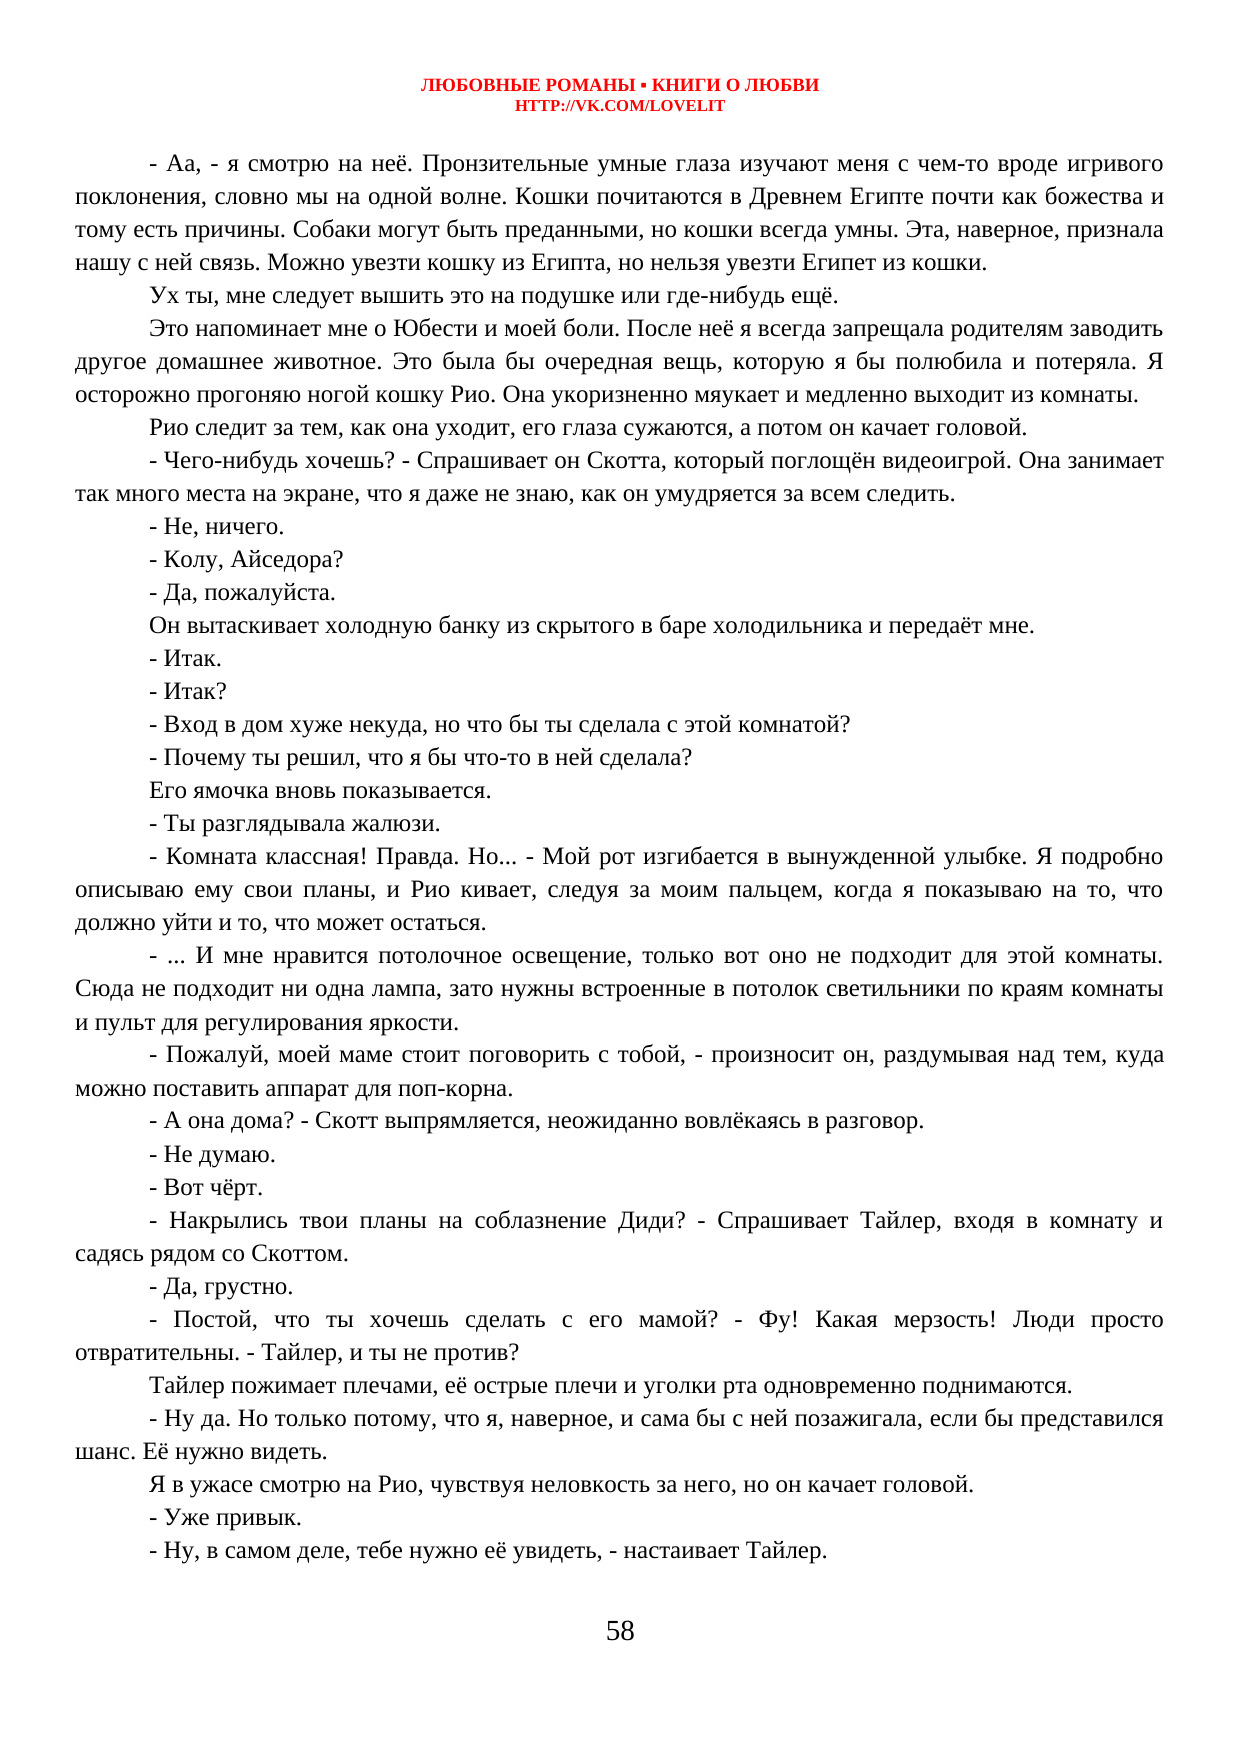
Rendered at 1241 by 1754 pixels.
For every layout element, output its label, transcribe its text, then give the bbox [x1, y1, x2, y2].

text - Накрылись твои планы на соблазнение Диди? - Спрашивает Тайлер, входя в комнату и садясь рядом со Скоттом. [75, 1205, 1165, 1266]
text - Ну, в самом деле, тебе нужно её увидеть, - настаивает Тайлер. [75, 1535, 1165, 1564]
text - Пожалуй, моей маме стоит поговорить с тобой, - произносит он, раздумывая над тем, куда можно поставить аппарат для поп-корна. [75, 1039, 1165, 1101]
text - Аа, - я смотрю на неё. Пронзительные умные глаза изучают меня с чем-то вроде игривого поклонения, словно мы на одной волне. Кошки почитаются в Древнем Египте почти как божества и тому есть причины. Собаки могут быть преданными, но кошки всегда умны. Эта, наверное, признала нашу с ней связь. Можно увезти кошку из Египта, но нельзя увезти Египет из кошки. [75, 148, 1165, 276]
text - Ты разглядывала жалюзи. [75, 808, 1165, 837]
text - Постой, что ты хочешь сделать с его мамой? - Фу! Какая мерзость! Люди просто отвратительны. - Тайлер, и ты не против? [75, 1304, 1165, 1366]
text - Да, грустно. [75, 1271, 1165, 1299]
text Тайлер пожимает плечами, её острые плечи и уголки рта одновременно поднимаются. [75, 1370, 1165, 1398]
text - Почему ты решил, что я бы что-то в ней сделала? [75, 742, 1165, 771]
text - Итак? [75, 676, 1165, 705]
text - Ну да. Но только потому, что я, наверное, и сама бы с ней позажигала, если бы представился шанс. Её нужно видеть. [75, 1403, 1165, 1464]
text - ... И мне нравится потолочное освещение, только вот оно не подходит для этой комнаты. Сюда не подходит ни одна лампа, зато нужны встроенные в потолок светильники по краям комнаты и пульт для регулирования яркости. [75, 941, 1165, 1035]
text Ух ты, мне следует вышить это на подушке или где-нибудь ещё. [75, 280, 1165, 309]
text Я в ужасе смотрю на Рио, чувствуя неловкость за него, но он качает головой. [75, 1469, 1165, 1498]
text - Да, пожалуйста. [75, 577, 1165, 606]
text Он вытаскивает холодную банку из скрытого в баре холодильника и передаёт мне. [75, 610, 1165, 639]
text Его ямочка вновь показывается. [75, 775, 1165, 804]
text - Вход в дом хуже некуда, но что бы ты сделала с этой комнатой? [75, 709, 1165, 738]
text - Не думаю. [75, 1139, 1165, 1167]
text - Комната классная! Правда. Но... - Мой рот изгибается в вынужденной улыбке. Я подробно описываю ему свои планы, и Рио кивает, следуя за моим пальцем, когда я показываю на то, что должно уйти и то, что может остаться. [75, 841, 1165, 936]
text - Чего-нибудь хочешь? - Спрашивает он Скотта, который поглощён видеоигрой. Она занимает так много места на экране, что я даже не знаю, как он умудряется за всем следить. [75, 445, 1165, 507]
text - А она дома? - Скотт выпрямляется, неожиданно вовлёкаясь в разговор. [75, 1106, 1165, 1134]
text Это напоминает мне о Юбести и моей боли. После неё я всегда запрещала родителям заводить другое домашнее животное. Это была бы очередная вещь, которую я бы полюбила и потеряла. Я осторожно прогоняю ногой кошку Рио. Она укоризненно мяукает и медленно выходит из комнаты. [75, 313, 1165, 408]
text - Вот чёрт. [75, 1172, 1165, 1200]
text - Не, ничего. [75, 511, 1165, 540]
text Рио следит за тем, как она уходит, его глаза сужаются, а потом он качает головой. [75, 412, 1165, 441]
text - Итак. [75, 643, 1165, 672]
text - Уже привык. [75, 1502, 1165, 1531]
text - Колу, Айседора? [75, 544, 1165, 573]
